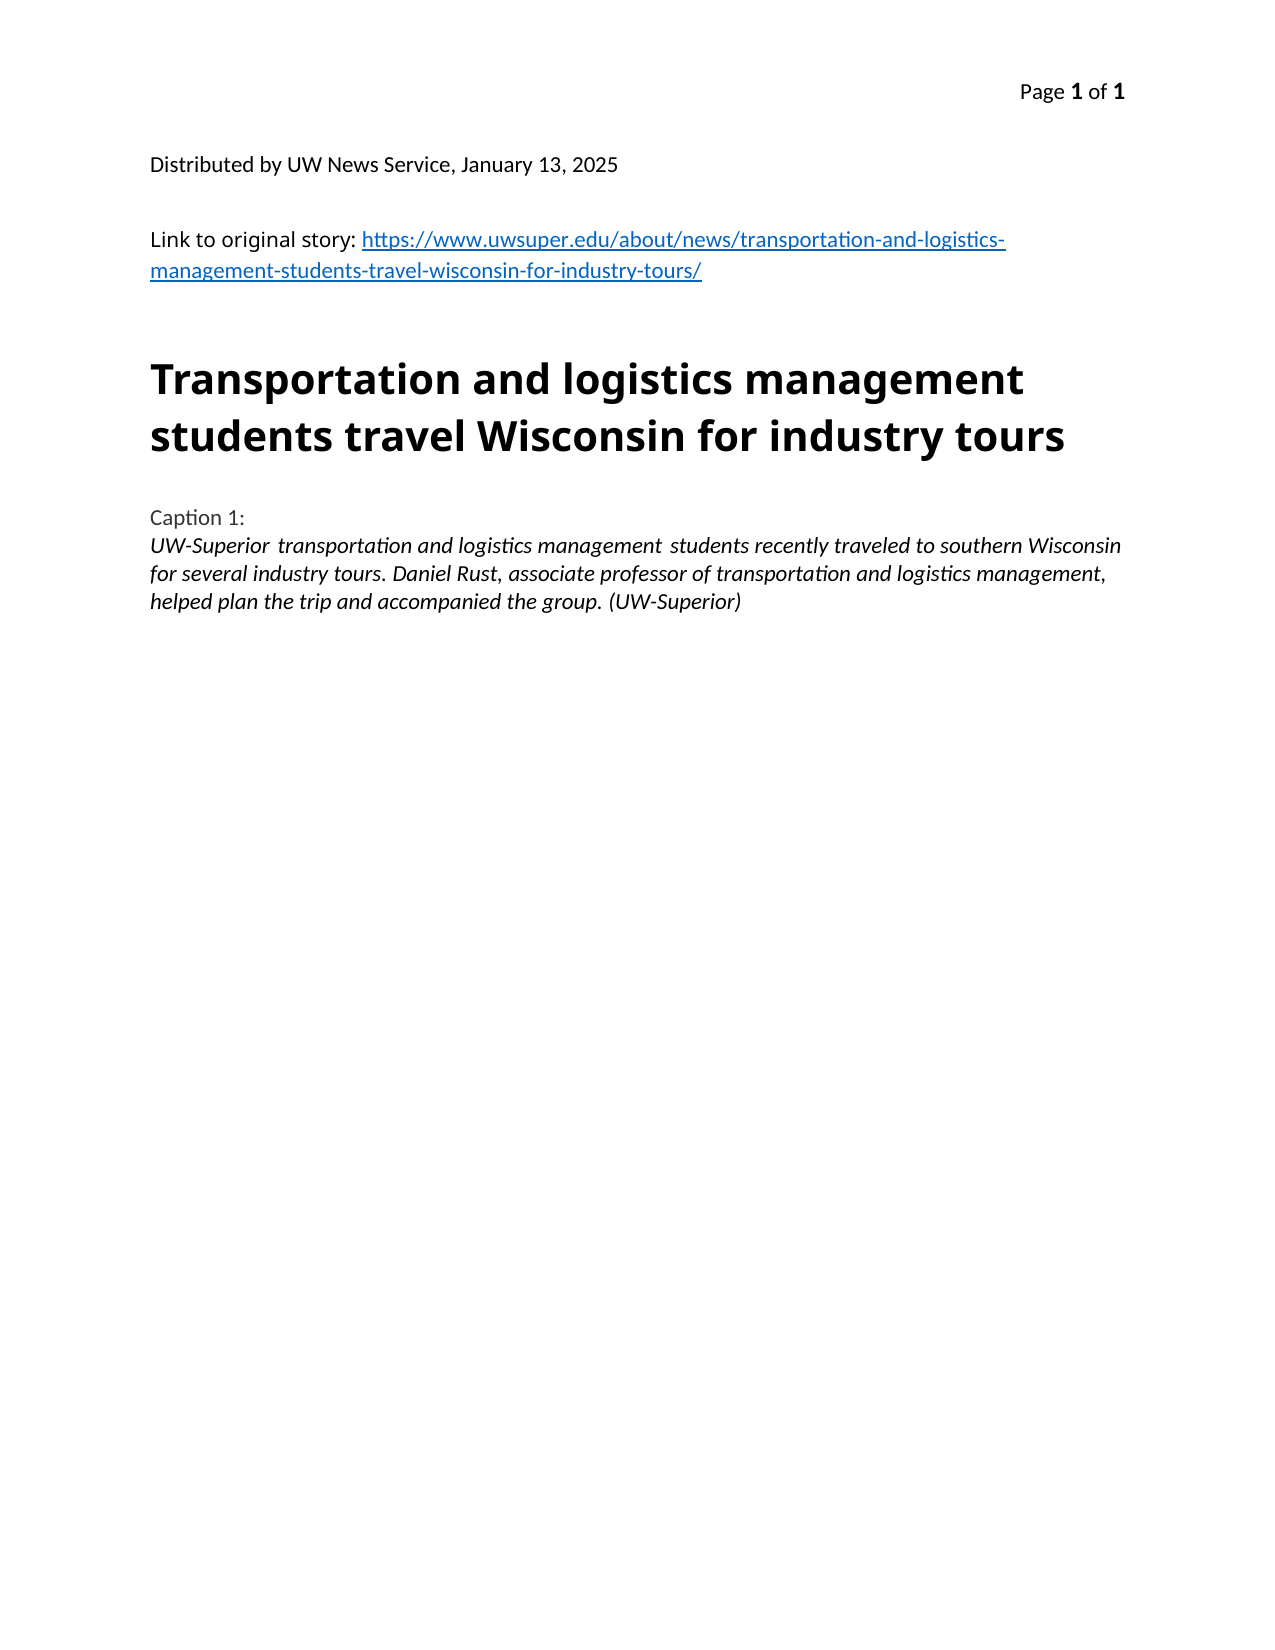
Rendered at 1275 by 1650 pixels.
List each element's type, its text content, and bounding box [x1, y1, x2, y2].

text Distributed by UW News Service, January 13, 2025 [150, 150, 1125, 178]
text Transportation and logistics management students travel Wisconsin for industry tours [150, 350, 1125, 464]
text Caption 1: UW-Superior transportation and logistics management students recently traveled to southern Wisconsin for several industry tours. Daniel Rust, associate professor of transportation and logistics management, helped plan the trip and accompanied the group. (UW-Superior) [150, 503, 1125, 615]
text Link to original story: https://www.uwsuper.edu/about/news/transportation-and-logistics-management-students-travel-wisconsin-for-industry-tours/ [150, 225, 1125, 284]
